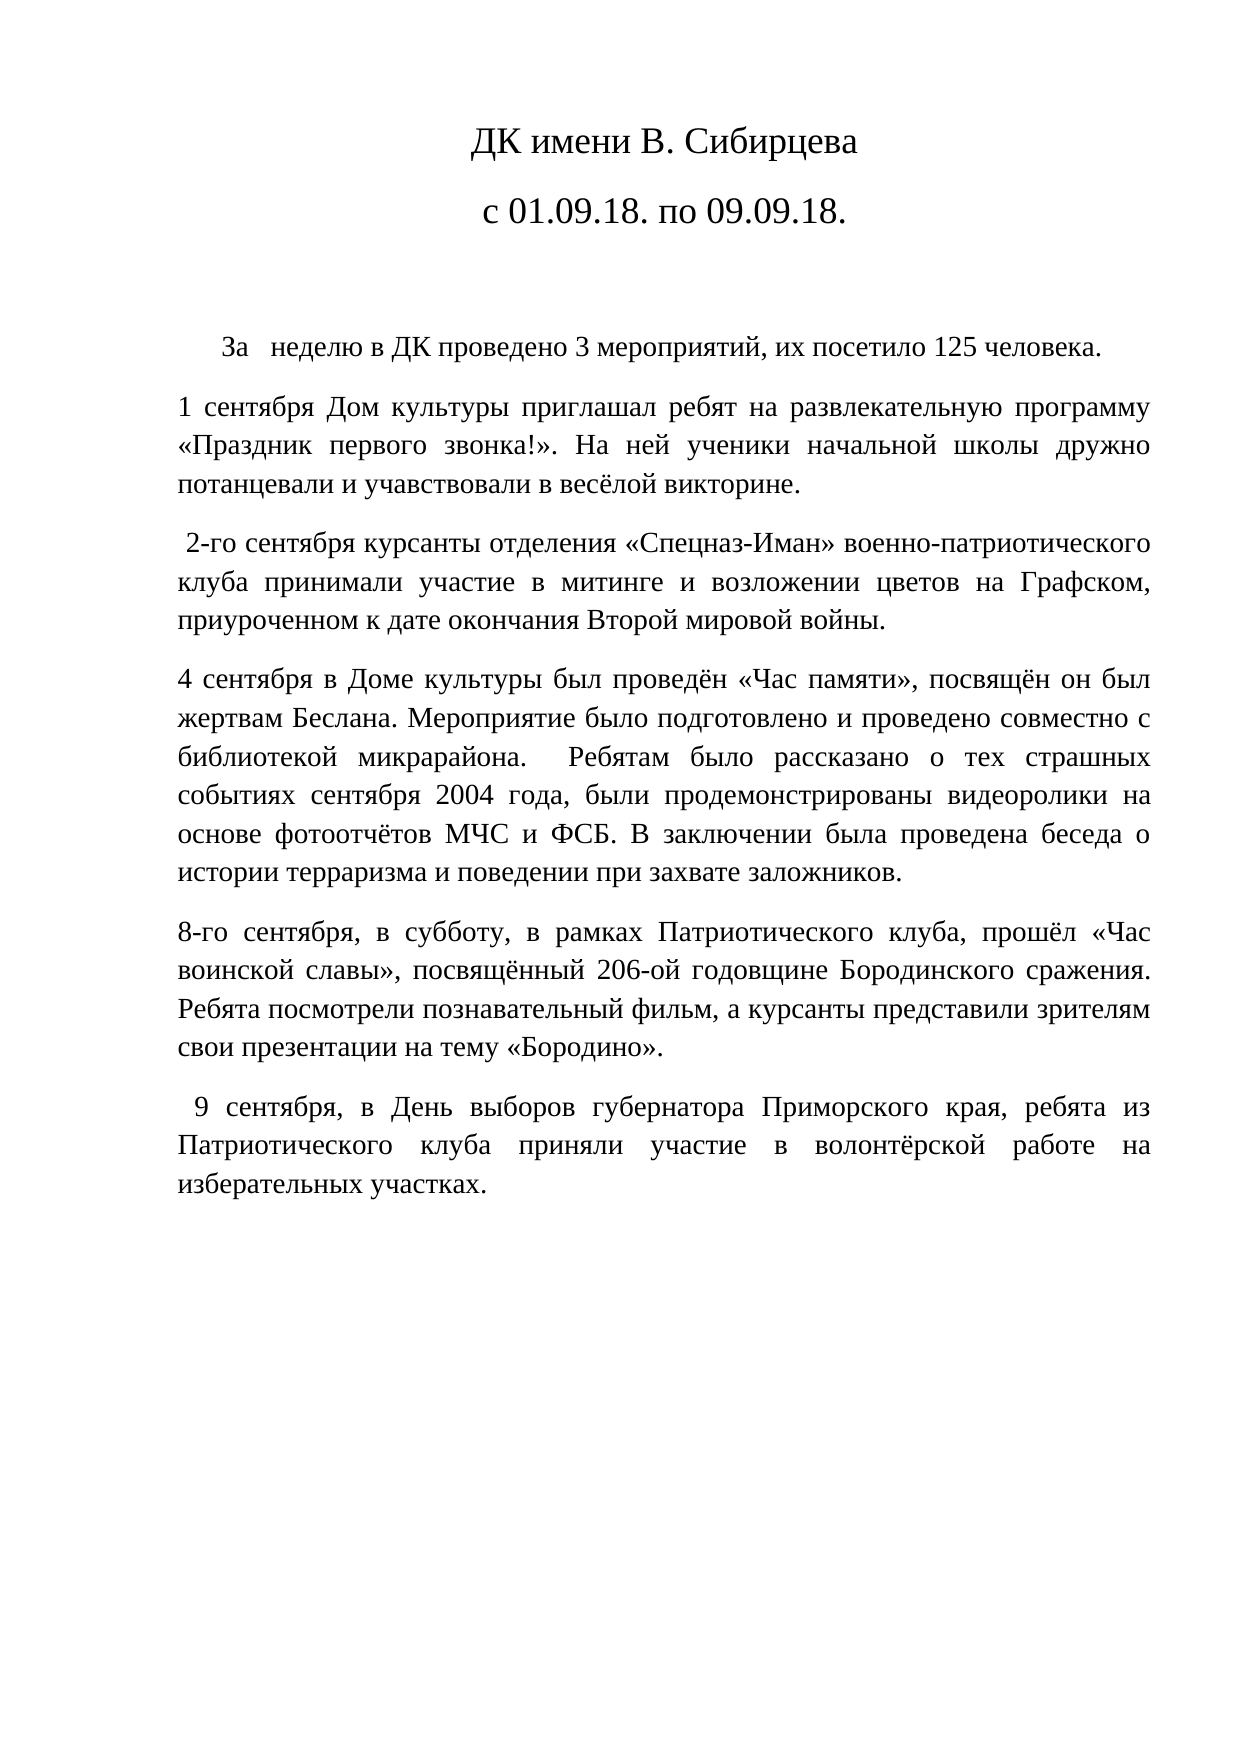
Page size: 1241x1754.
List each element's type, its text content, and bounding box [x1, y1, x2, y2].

text с 01.09.18. по 09.09.18. [177, 188, 1152, 232]
text 1 сентября Дом культуры приглашал ребят на развлекательную программу «Праздник первого звонка!». На ней ученики начальной школы дружно потанцевали и учавствовали в весёлой викторине. [177, 389, 1152, 499]
text ДК имени В. Сибирцева [177, 118, 1152, 161]
text 8-го сентября, в субботу, в рамках Патриотического клуба, прошёл «Час воинской славы», посвящённый 206-ой годовщине Бородинского сражения. Ребята посмотрели познавательный фильм, а курсанты представили зрителям свои презентации на тему «Бородино». [177, 914, 1152, 1063]
text 4 сентября в Доме культуры был проведён «Час памяти», посвящён он был жертвам Беслана. Мероприятие было подготовлено и проведено совместно с библиотекой микрарайона. Ребятам было рассказано о тех страшных событиях сентября 2004 года, были продемонстрированы видеоролики на основе фотоотчётов МЧС и ФСБ. В заключении была проведена беседа о истории терраризма и поведении при захвате заложников. [177, 662, 1152, 888]
text За неделю в ДК проведено 3 мероприятий, их посетило 125 человека. [177, 329, 1152, 363]
text 9 сентября, в День выборов губернатора Приморского края, ребята из Патриотического клуба приняли участие в волонтёрской работе на изберательных участках. [177, 1089, 1152, 1199]
text 2-го сентября курсанты отделения «Спецназ-Иман» военно-патриотического клуба принимали участие в митинге и возложении цветов на Графском, приуроченном к дате окончания Второй мировой войны. [177, 525, 1152, 636]
